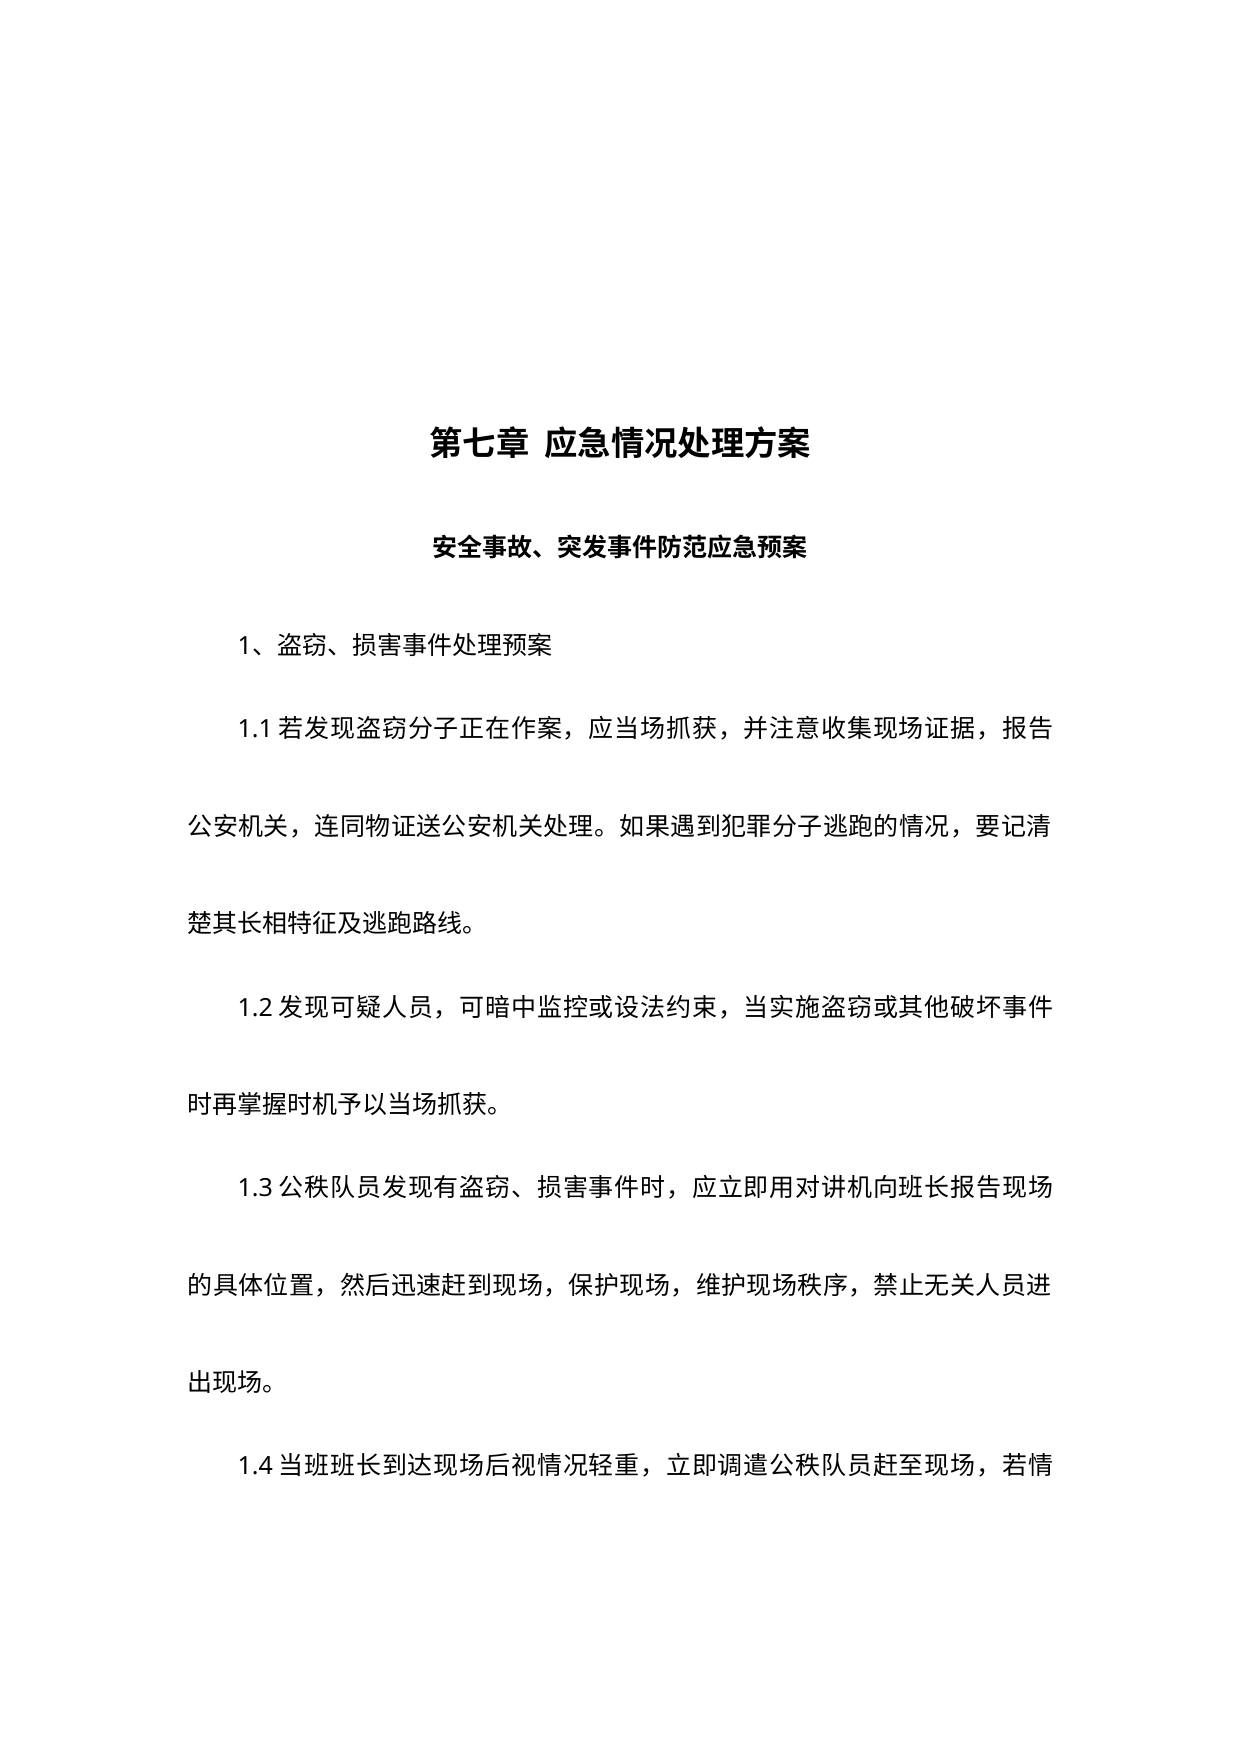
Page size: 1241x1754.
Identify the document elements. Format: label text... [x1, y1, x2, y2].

text 1、盗窃、损害事件处理预案 [187, 611, 1053, 676]
text 1.2发现可疑人员，可暗中监控或设法约束，当实施盗窃或其他破坏事件时再掌握时机予以当场抓获。 [187, 973, 1053, 1135]
text 安全事故、突发事件防范应急预案 [187, 513, 1053, 578]
text 第七章 应急情况处理方案 [187, 408, 1053, 473]
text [187, 1431, 1053, 1496]
text 1.3公秩队员发现有盗窃、损害事件时，应立即用对讲机向班长报告现场的具体位置，然后迅速赶到现场，保护现场，维护现场秩序，禁止无关人员进出现场。 [187, 1153, 1053, 1413]
text 1.1若发现盗窃分子正在作案，应当场抓获，并注意收集现场证据，报告公安机关，连同物证送公安机关处理。如果遇到犯罪分子逃跑的情况，要记清楚其长相特征及逃跑路线。 [187, 694, 1053, 954]
